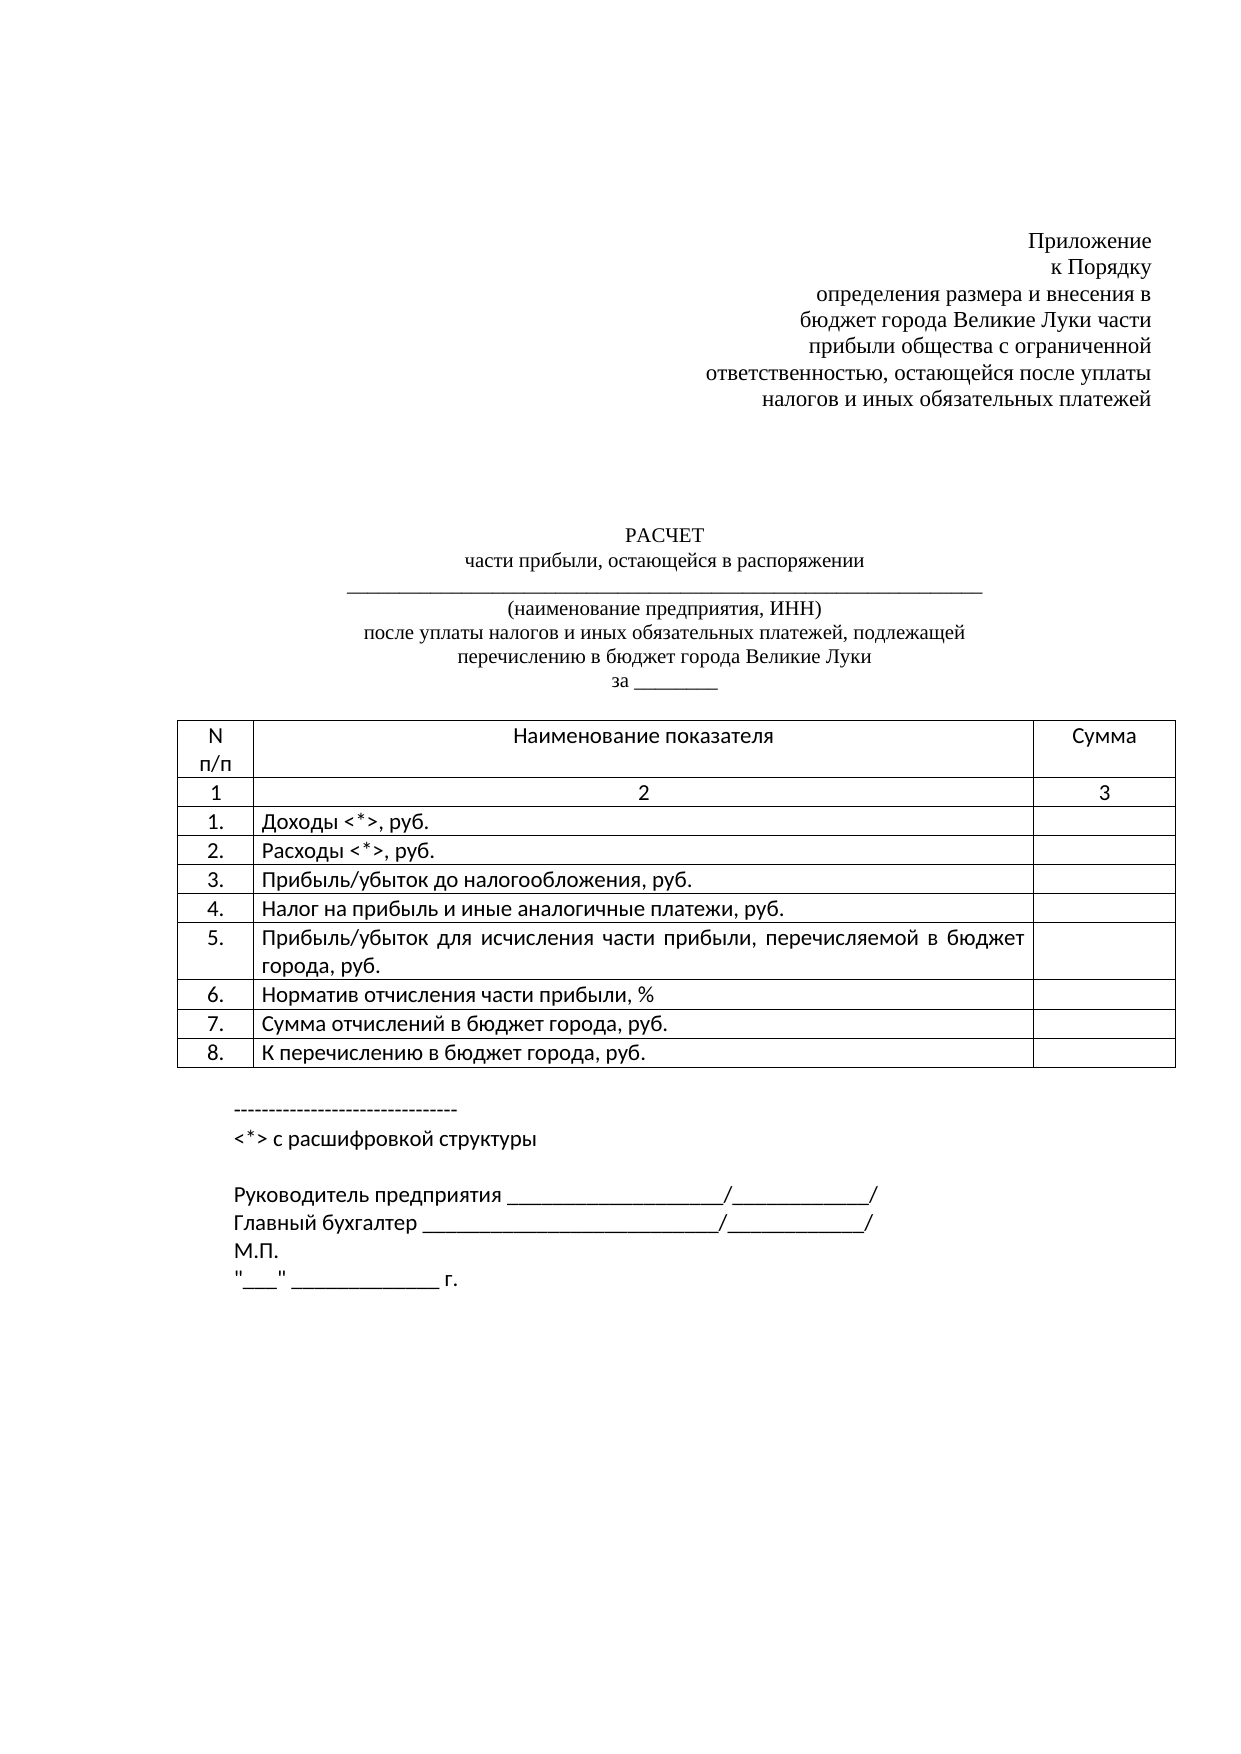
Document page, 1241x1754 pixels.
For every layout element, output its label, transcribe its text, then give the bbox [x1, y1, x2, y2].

table_cell 1 [178, 778, 253, 806]
table_cell 1. [178, 807, 253, 835]
table_cell Налог на прибыль и иные аналогичные платежи, руб. [254, 894, 1033, 922]
text определения размера и внесения в [177, 279, 1152, 306]
text (наименование предприятия, ИНН) [177, 596, 1152, 620]
text Руководитель предприятия ___________________/____________/ [177, 1180, 1152, 1208]
table_cell Расходы <*>, руб. [254, 836, 1033, 864]
table_cell Норматив отчисления части прибыли, % [254, 980, 1033, 1008]
table_header Наименование показателя [254, 721, 1033, 777]
table_cell Прибыль/убыток до налогообложения, руб. [254, 865, 1033, 893]
table_cell [1034, 923, 1175, 979]
table_header Сумма [1034, 721, 1175, 777]
table_cell Сумма отчислений в бюджет города, руб. [254, 1010, 1033, 1037]
table_cell [1034, 865, 1175, 893]
text "___" _____________ г. [177, 1264, 1152, 1292]
table_cell 2. [178, 836, 253, 864]
table_cell 8. [178, 1039, 253, 1067]
text ответственностью, остающейся после уплаты [177, 359, 1152, 385]
table_cell 3. [178, 865, 253, 893]
text перечислению в бюджет города Великие Луки [177, 644, 1152, 668]
text Приложение [177, 227, 1152, 253]
table_cell К перечислению в бюджет города, руб. [254, 1039, 1033, 1067]
table_cell 4. [178, 894, 253, 922]
table_cell 3 [1034, 778, 1175, 806]
table_cell [1034, 1010, 1175, 1037]
table_cell 7. [178, 1010, 253, 1037]
text РАСЧЕТ [177, 523, 1152, 547]
table_cell 2 [254, 778, 1033, 806]
text Главный бухгалтер __________________________/____________/ [177, 1208, 1152, 1236]
text к Порядку [177, 253, 1152, 279]
text после уплаты налогов и иных обязательных платежей, подлежащей [177, 620, 1152, 644]
text прибыли общества с ограниченной [177, 332, 1152, 359]
text _____________________________________________________________ [177, 572, 1152, 596]
table_cell 6. [178, 980, 253, 1008]
table_cell [1034, 836, 1175, 864]
table_cell [1034, 1039, 1175, 1067]
text за ________ [177, 668, 1152, 692]
text налогов и иных обязательных платежей [177, 385, 1152, 411]
table_cell 5. [178, 923, 253, 979]
table_cell [1034, 807, 1175, 835]
table_cell Прибыль/убыток для исчисления части прибыли, перечисляемой в бюджет города, руб. [254, 923, 1033, 979]
text М.П. [177, 1236, 1152, 1264]
text -------------------------------- [177, 1096, 1152, 1124]
text бюджет города Великие Луки части [177, 306, 1152, 332]
table_cell Доходы <*>, руб. [254, 807, 1033, 835]
table_header N п/п [178, 721, 253, 777]
table_cell [1034, 894, 1175, 922]
text части прибыли, остающейся в распоряжении [177, 547, 1152, 572]
text <*> с расшифровкой структуры [177, 1124, 1152, 1152]
table_cell [1034, 980, 1175, 1008]
